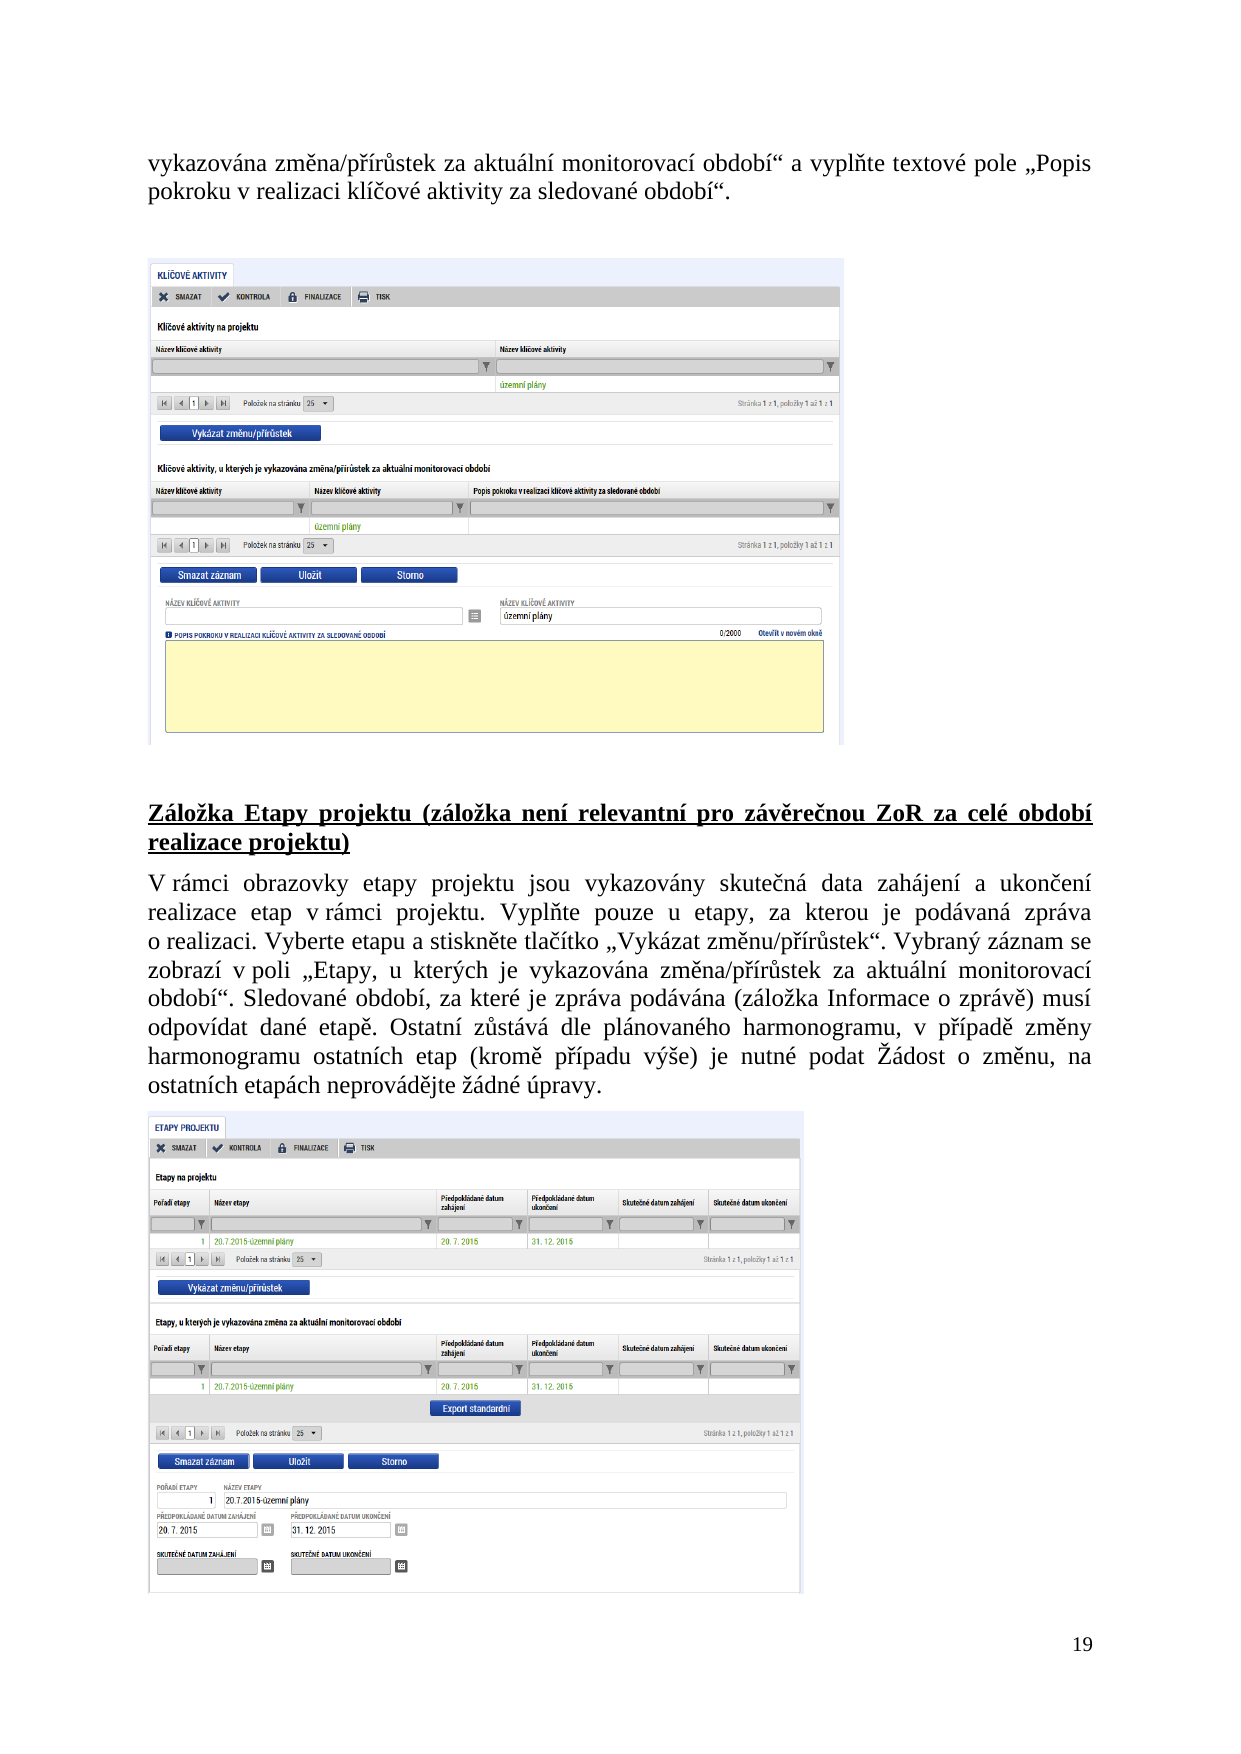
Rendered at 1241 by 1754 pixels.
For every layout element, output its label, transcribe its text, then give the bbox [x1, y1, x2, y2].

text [148, 148, 1092, 205]
picture [147, 1111, 804, 1594]
text Záložka Etapy projektu (záložka není relevantní pro závěrečnou ZoR za celé období realizace projektu) [148, 825, 1092, 856]
picture [147, 258, 845, 745]
text Záložka Etapy projektu (záložka není relevantní pro závěrečnou ZoR za celé období realizace projektu) [148, 798, 1092, 823]
text V rámci obrazovky etapy projektu jsou vykazovány skutečná data zahájení a ukončení realizace etap v rámci projektu. Vyplňte pouze u etapy, za kterou je podávaná zpráva o realizaci. Vyberte etapu a stiskněte tlačítko „Vykázat změnu/přírůstek“. Vybraný záznam se zobrazí v poli „Etapy, u kterých je vykazována změna/přírůstek za aktuální monitorovací období“. Sledované období, za které je zpráva podávána (záložka Informace o zprávě) musí odpovídat dané etapě. Ostatní zůstává dle plánovaného harmonogramu, v případě změny harmonogramu ostatních etap (kromě případu výše) je nutné podat Žádost o změnu, na ostatních etapách neprovádějte žádné úpravy. [148, 868, 1092, 1098]
